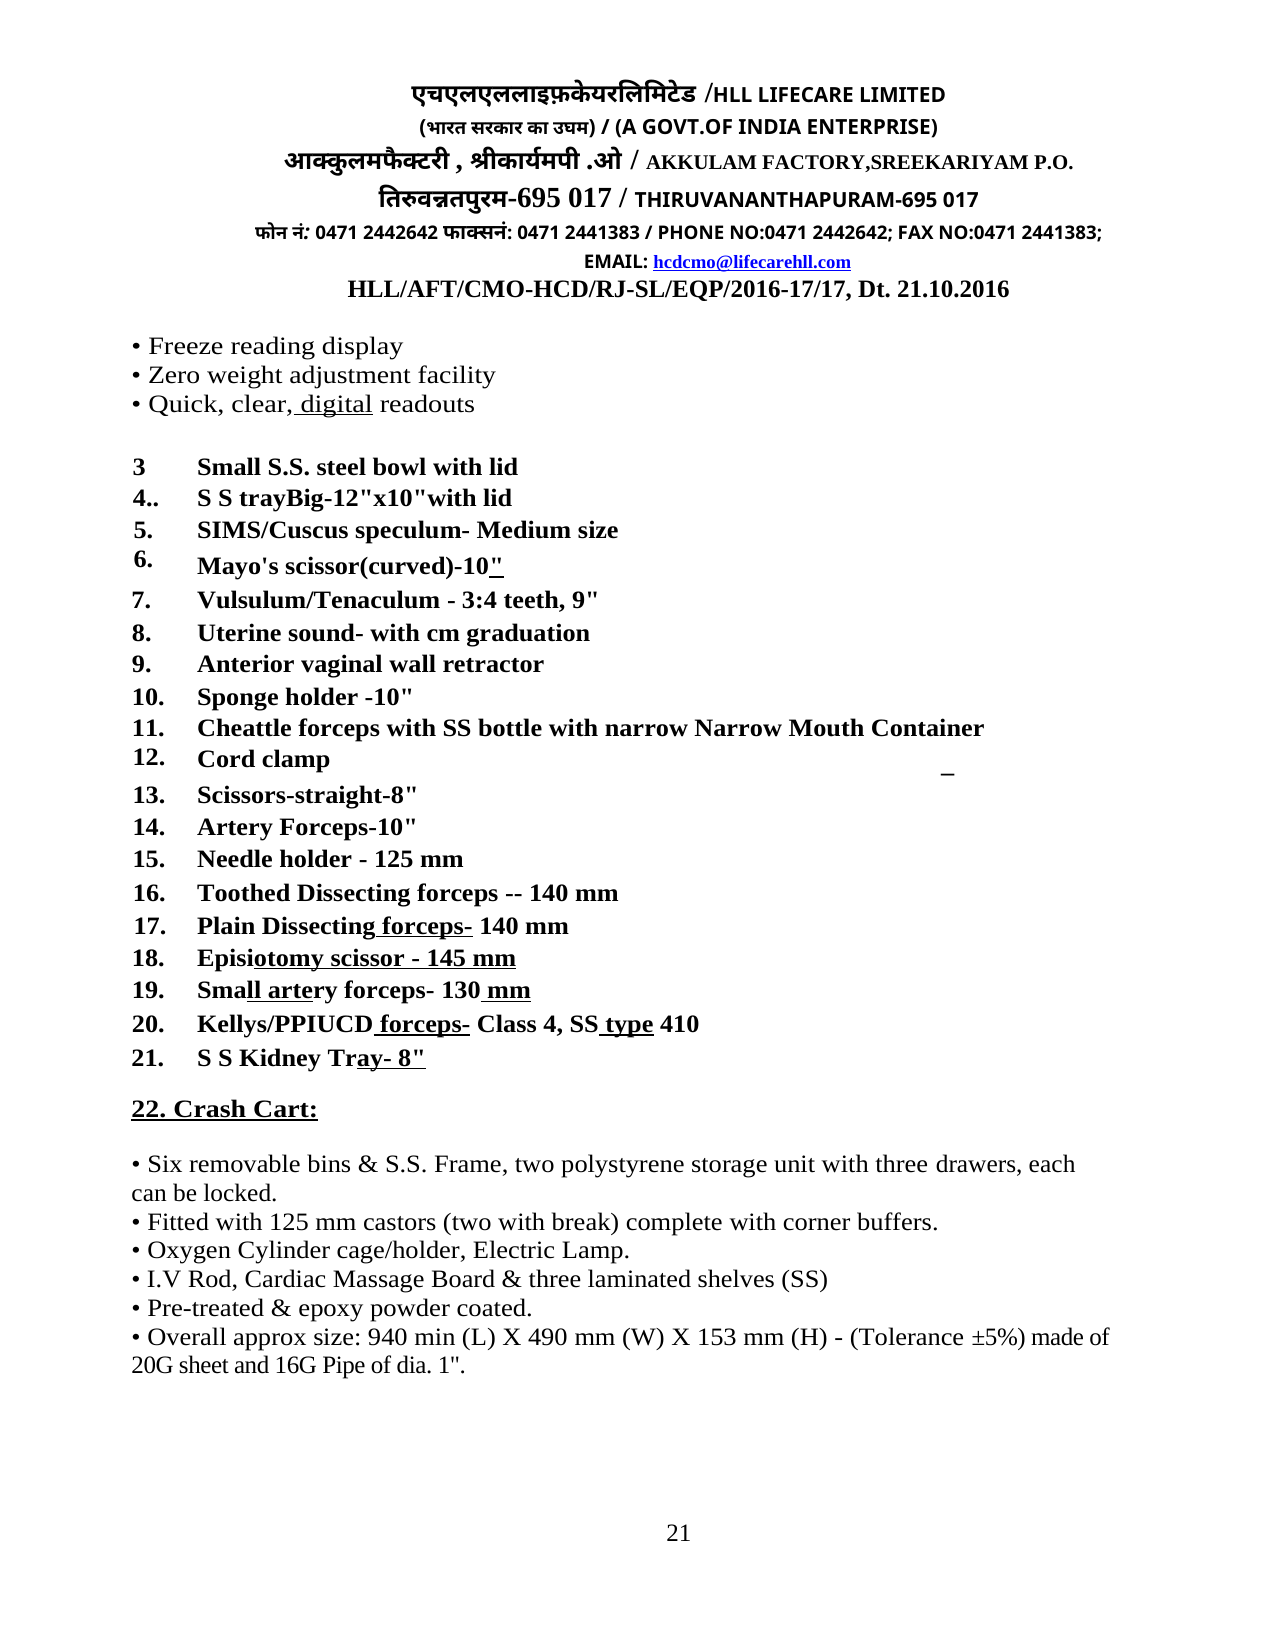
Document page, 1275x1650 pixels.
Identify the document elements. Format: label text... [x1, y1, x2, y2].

text 17. Plain Dissecting forceps- 140 mm [131, 907, 1226, 939]
text 10. Sponge holder -10" [131, 678, 1226, 711]
text • Zero weight adjustment facility [131, 360, 1226, 389]
text 12. Cord clamp _ [131, 742, 1226, 777]
text 19. Small artery forceps- 130 mm [131, 972, 1226, 1004]
text • Pre-treated & epoxy powder coated. [131, 1293, 1226, 1322]
text • Quick, clear, digital readouts [131, 389, 1226, 418]
text 4.. S S trayBig-12"x10"with lid [131, 481, 1226, 512]
text 18. Episiotomy scissor - 145 mm [131, 939, 1226, 972]
text 3 Small S.S. steel bowl with lid [131, 448, 1226, 481]
text • Freeze reading display [131, 331, 1226, 360]
text • I.V Rod, Cardiac Massage Board & three laminated shelves (SS) [131, 1264, 1226, 1293]
text 21. S S Kidney Tray- 8" [131, 1038, 1226, 1071]
text • Oxygen Cylinder cage/holder, Electric Lamp. [131, 1236, 1226, 1264]
text 7. Vulsulum/Tenaculum - 3:4 teeth, 9" [131, 580, 1226, 613]
text 6. Mayo's scissor(curved)-10" [131, 544, 1226, 580]
text • Six removable bins & S.S. Frame, two polystyrene storage unit with three drawers, each can be locked. [131, 1149, 1086, 1207]
text 15. Needle holder - 125 mm [131, 841, 1226, 873]
text 9. Anterior vaginal wall retractor [131, 647, 1226, 678]
text 14. Artery Forceps-10" [131, 808, 1226, 841]
text 8. Uterine sound- with cm graduation [131, 613, 1226, 647]
text 5. SIMS/Cuscus speculum- Medium size [131, 512, 1226, 544]
text • Fitted with 125 mm castors (two with break) complete with corner buffers. [131, 1207, 1226, 1236]
text 13. Scissors-straight-8" [131, 777, 1226, 808]
text 22. Crash Cart: [131, 1091, 1226, 1123]
text • Overall approx size: 940 min (L) X 490 mm (W) X 153 mm (H) - (Tolerance ±5%) made of 20G sheet and 16G Pipe of dia. 1". [131, 1322, 1128, 1379]
text 16. Toothed Dissecting forceps -- 140 mm [131, 873, 1226, 907]
text 11. Cheattle forceps with SS bottle with narrow Narrow Mouth Container [131, 711, 1226, 742]
text 20. Kellys/PPIUCD forceps- Class 4, SS type 410 [131, 1004, 1226, 1038]
